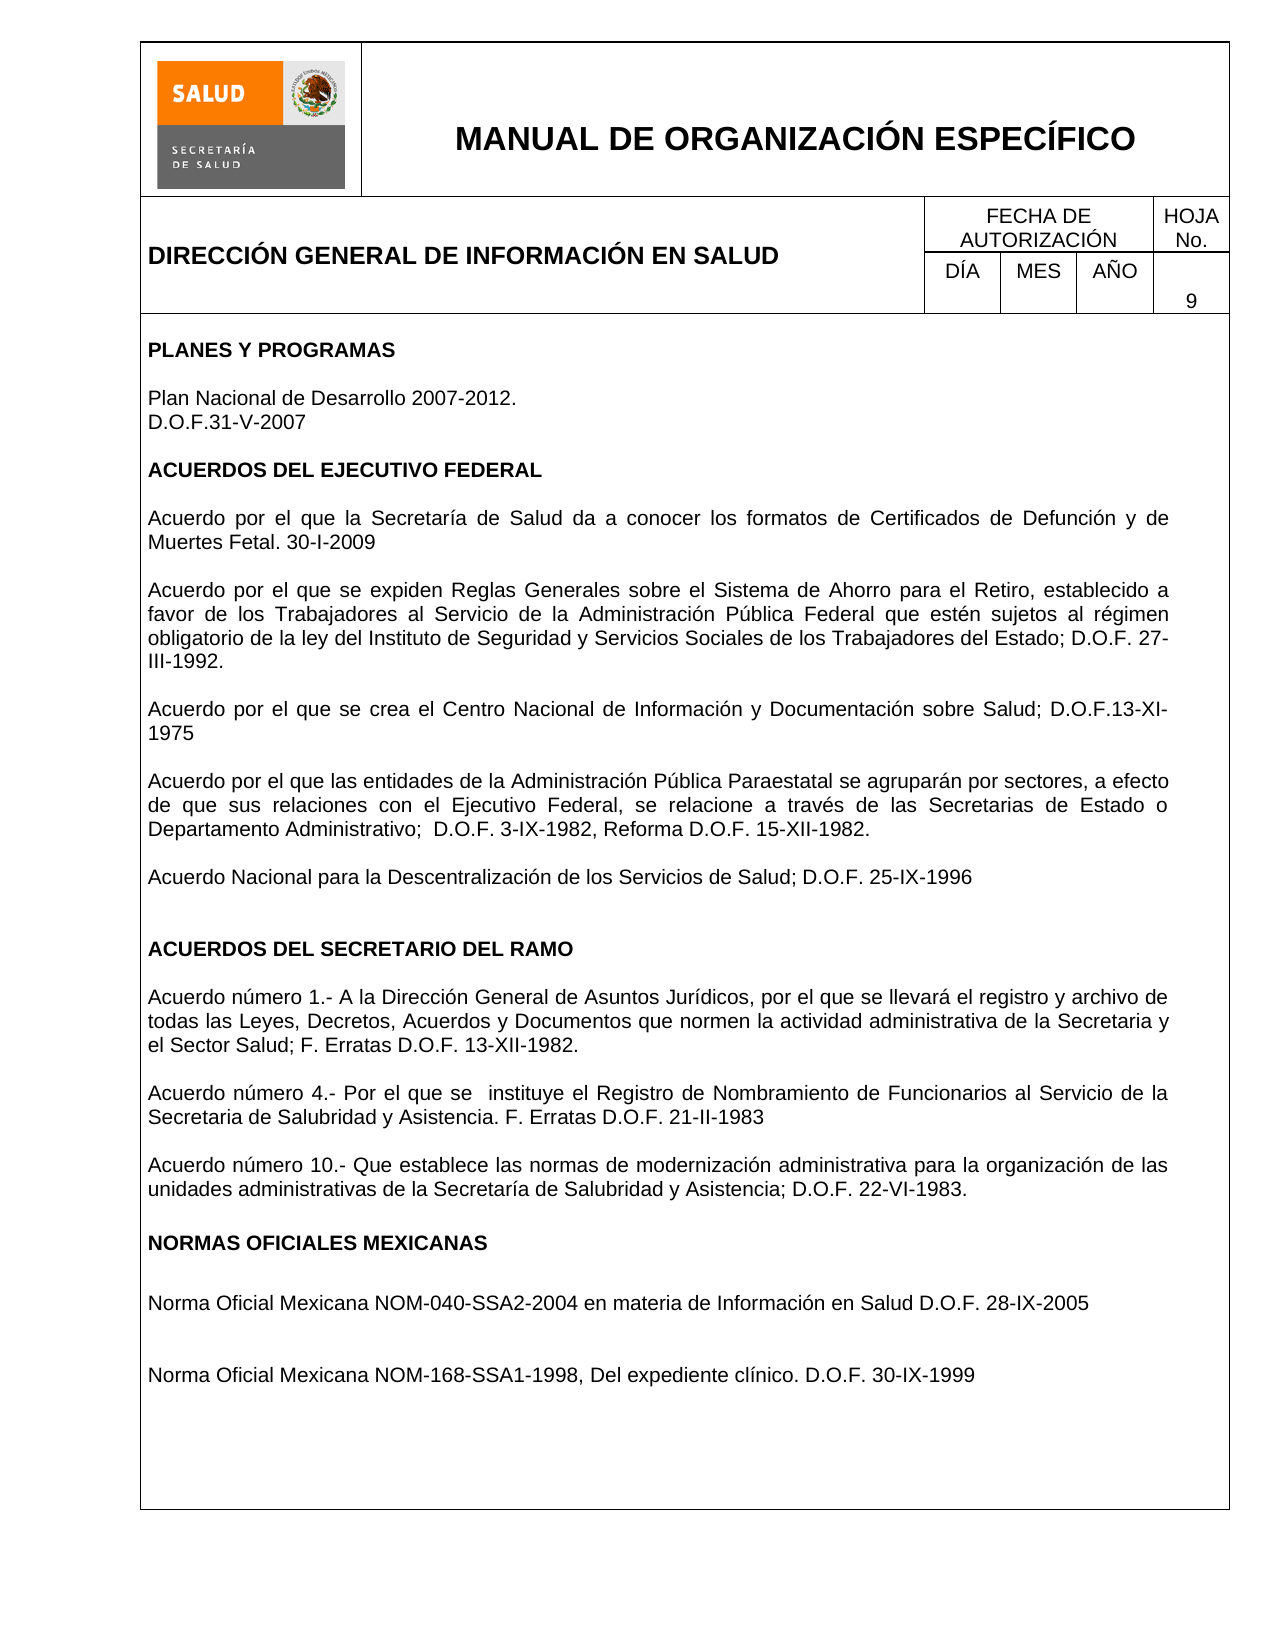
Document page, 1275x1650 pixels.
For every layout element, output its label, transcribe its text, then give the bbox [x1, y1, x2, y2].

picture [157, 61, 345, 189]
table_cell FECHA DE AUTORIZACIÓN [925, 197, 1153, 251]
table_header [141, 43, 361, 196]
table_cell MES [1001, 253, 1076, 313]
table_cell PLANES Y PROGRAMAS Plan Nacional de Desarrollo 2007-2012. D.O.F.31-V-2007 ACUERDOS DEL EJECUTIVO FEDERAL Acuerdo por el que de Salud da a conocer los formatos de Certificados de Defunción y de Muertes Fetal. 30-I-2009 Acuerdo por el que se expiden Reglas Generales sobre el Sistema de Ahorro para el Retiro, establecido a favor de los Trabajadores al Servicio de Federal que estén sujetos al régimen obligatorio de la ley del Instituto de Seguridad y Servicios Sociales de los Trabajadores del Estado; D.O.F. 27-III-1992. Acuerdo por el que se crea el Centro Nacional de Información y Documentación sobre Salud; D.O.F.13-XI-1975 Acuerdo por el que las entidades de Paraestatal se agruparán por sectores, a efecto de que sus relaciones con el Ejecutivo Federal, se relacione a través de las Secretarias de Estado o Departamento Administrativo; D.O.F. 3-IX-1982, Reforma D.O.F. 15-XII-1982. Acuerdo Nacional para de los Servicios de Salud; D.O.F. 25-IX-1996 ACUERDOS DEL SECRETARIO DEL RAMO Acuerdo número 1.- A de Asuntos Jurídicos, por el que se llevará el registro y archivo de todas las Leyes, Decretos, Acuerdos y Documentos que normen la actividad administrativa de y el Sector Salud; F. Erratas D.O.F. 13-XII-1982. Acuerdo número 4.- Por el que se instituye el Registro de Nombramiento de Funcionarios al Servicio de de Salubridad y Asistencia. F. Erratas D.O.F. 21-II-1983 Acuerdo número 10.- Que establece las normas de modernización administrativa para la organización de las unidades administrativas de de Salubridad y Asistencia; D.O.F. 22-VI-1983. NORMAS OFICIALES MEXICANAS Norma Oficial Mexicana NOM-040-SSA2-2004 en materia de Información en Salud D.O.F. 28-IX-2005 Norma Oficial Mexicana NOM-168-SSA1-1998, Del expediente clínico. D.O.F. 30-IX-1999 [141, 314, 1229, 1509]
table_cell AÑO [1077, 253, 1153, 313]
table_cell DIRECCIÓN GENERAL DE INFORMACIÓN EN SALUD [141, 197, 924, 313]
table_cell DÍA [925, 253, 1000, 313]
table_header MANUAL DE ORGANIZACIÓN ESPECÍFICO [362, 43, 1229, 196]
table_cell HOJA No. [1154, 197, 1229, 251]
table_cell 9 [1154, 253, 1229, 313]
